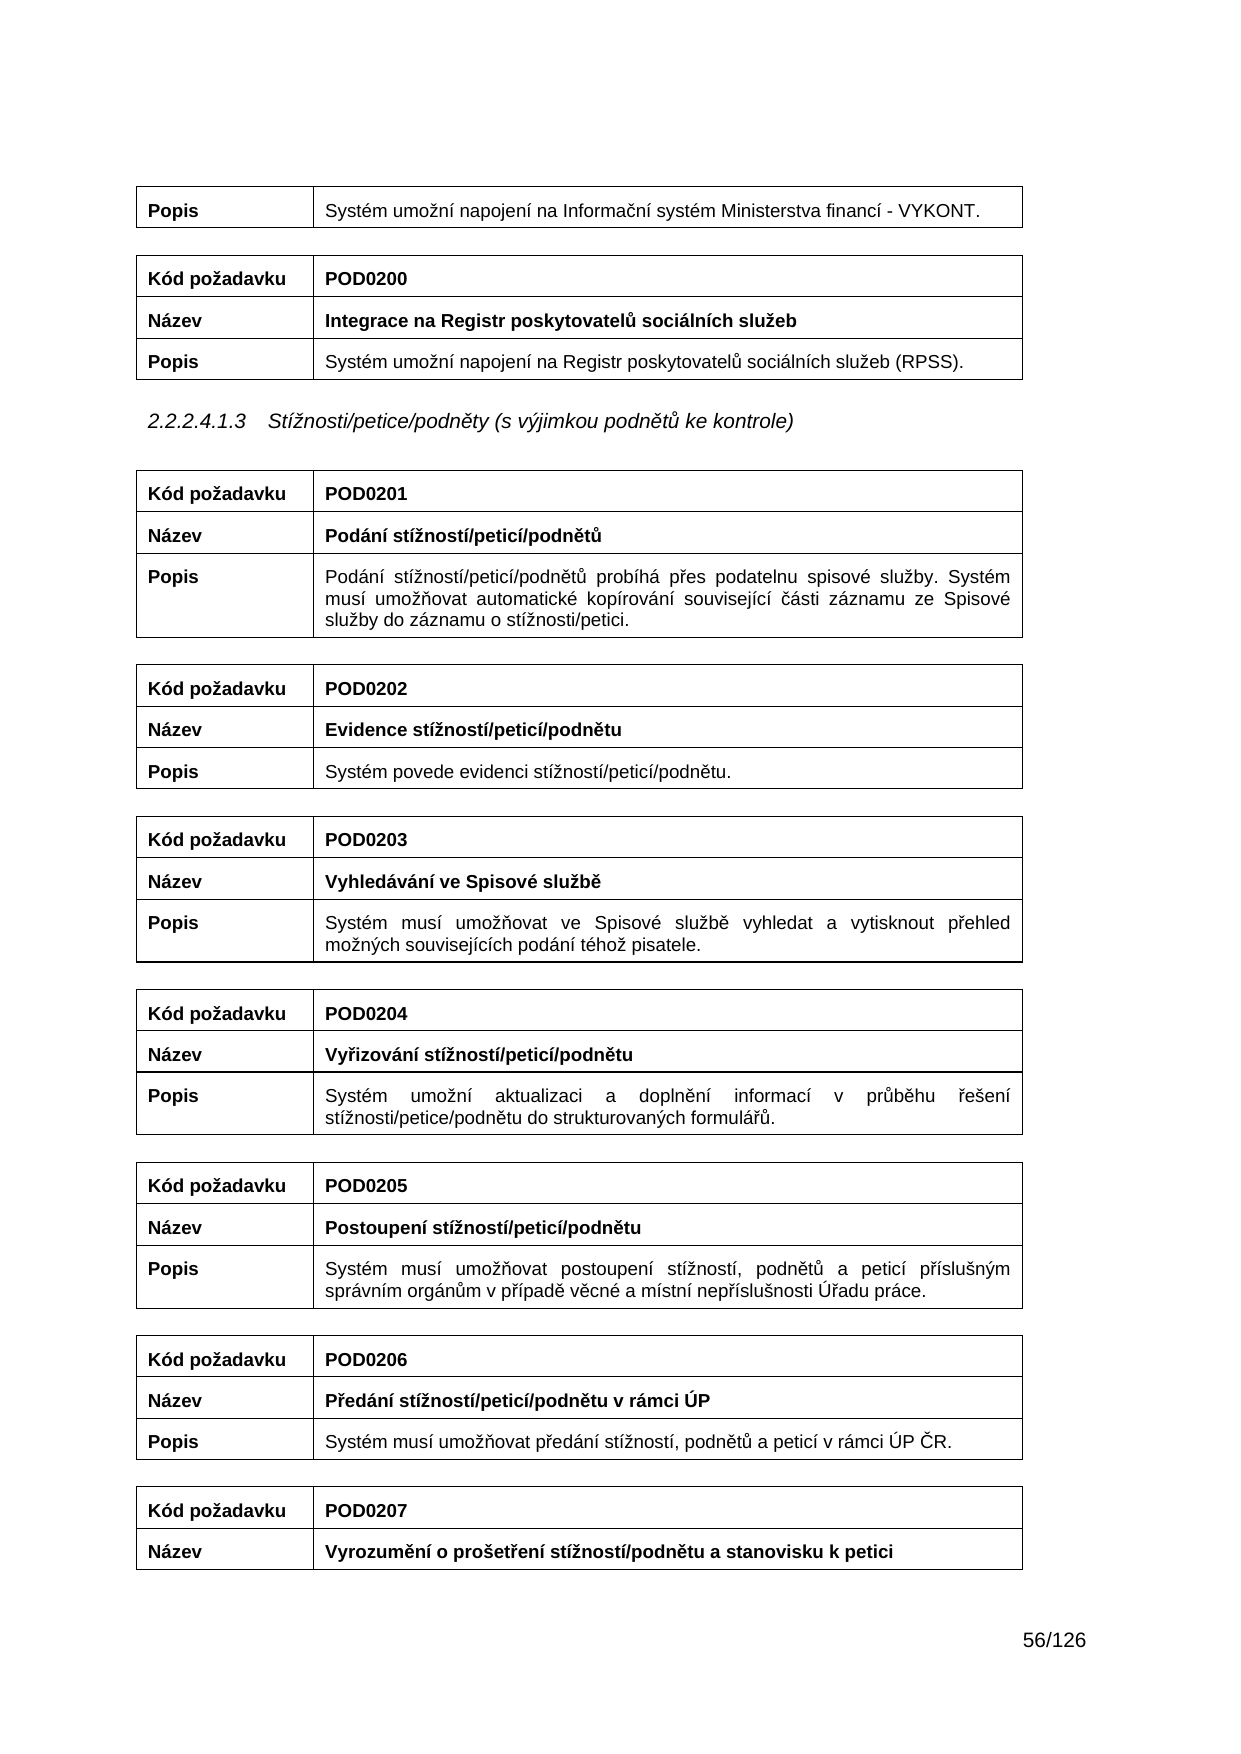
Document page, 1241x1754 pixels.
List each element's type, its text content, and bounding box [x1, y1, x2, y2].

table_cell Popis [137, 339, 313, 379]
table_cell Popis [137, 1073, 313, 1134]
table_cell Popis [137, 1419, 313, 1459]
table_header POD0205 [314, 1163, 1022, 1203]
table_cell Systém povede evidenci stížností/peticí/podnětu. [314, 748, 1022, 788]
table_cell Podání stížností/peticí/podnětů [314, 512, 1022, 552]
table_cell Systém umožní aktualizaci a doplnění informací v průběhu řešení stížnosti/petice/podnětu do strukturovaných formulářů. [314, 1073, 1022, 1134]
table_header POD0207 [314, 1487, 1022, 1528]
table_cell Postoupení stížností/peticí/podnětu [314, 1204, 1022, 1244]
table_cell Popis [137, 1246, 313, 1307]
table_header POD0204 [314, 990, 1022, 1030]
table_header POD0203 [314, 817, 1022, 857]
table_header POD0202 [314, 665, 1022, 706]
table_cell Popis [137, 900, 313, 961]
table_cell Systém umožní napojení na Informační systém Ministerstva financí - VYKONT. [314, 187, 1022, 227]
table_header Kód požadavku [137, 471, 313, 511]
table_header Kód požadavku [137, 256, 313, 296]
table_cell Název [137, 1529, 313, 1569]
table_header Kód požadavku [137, 1336, 313, 1376]
table_header POD0200 [314, 256, 1022, 296]
table_cell Evidence stížností/peticí/podnětu [314, 707, 1022, 747]
table_header POD0201 [314, 471, 1022, 511]
table_cell Název [137, 297, 313, 337]
table_cell Vyrozumění o prošetření stížností/podnětu a stanovisku k petici [314, 1529, 1022, 1569]
table_cell Systém musí umožňovat předání stížností, podnětů a peticí v rámci ÚP ČR. [314, 1419, 1022, 1459]
table_header Kód požadavku [137, 1487, 313, 1528]
table_cell Systém musí umožňovat postoupení stížností, podnětů a peticí příslušným správním orgánům v případě věcné a místní nepříslušnosti Úřadu práce. [314, 1246, 1022, 1307]
table_cell Název [137, 858, 313, 898]
table_header POD0206 [314, 1336, 1022, 1376]
table_cell Popis [137, 748, 313, 788]
table_cell Vyřizování stížností/peticí/podnětu [314, 1031, 1022, 1071]
table_cell Systém umožní napojení na Registr poskytovatelů sociálních služeb (RPSS). [314, 339, 1022, 379]
table_cell Název [137, 707, 313, 747]
table_header Kód požadavku [137, 665, 313, 706]
table_cell Integrace na Registr poskytovatelů sociálních služeb [314, 297, 1022, 337]
table_cell Popis [137, 554, 313, 637]
table_header Kód požadavku [137, 817, 313, 857]
table_cell Popis [137, 187, 313, 227]
table_cell Vyhledávání ve Spisové službě [314, 858, 1022, 898]
table_header Kód požadavku [137, 1163, 313, 1203]
table_header Kód požadavku [137, 990, 313, 1030]
table_cell Název [137, 1204, 313, 1244]
table_cell Podání stížností/peticí/podnětů probíhá přes podatelnu spisové služby. Systém musí umožňovat automatické kopírování související části záznamu ze Spisové služby do záznamu o stížnosti/petici. [314, 554, 1022, 637]
subtitle Stížnosti/petice/podněty (s výjimkou podnětů ke kontrole) [148, 409, 1092, 433]
table_cell Název [137, 512, 313, 552]
table_cell Název [137, 1377, 313, 1417]
table_cell Systém musí umožňovat ve Spisové službě vyhledat a vytisknout přehled možných souvisejících podání téhož pisatele. [314, 900, 1022, 961]
table_cell Předání stížností/peticí/podnětu v rámci ÚP [314, 1377, 1022, 1417]
table_cell Název [137, 1031, 313, 1071]
